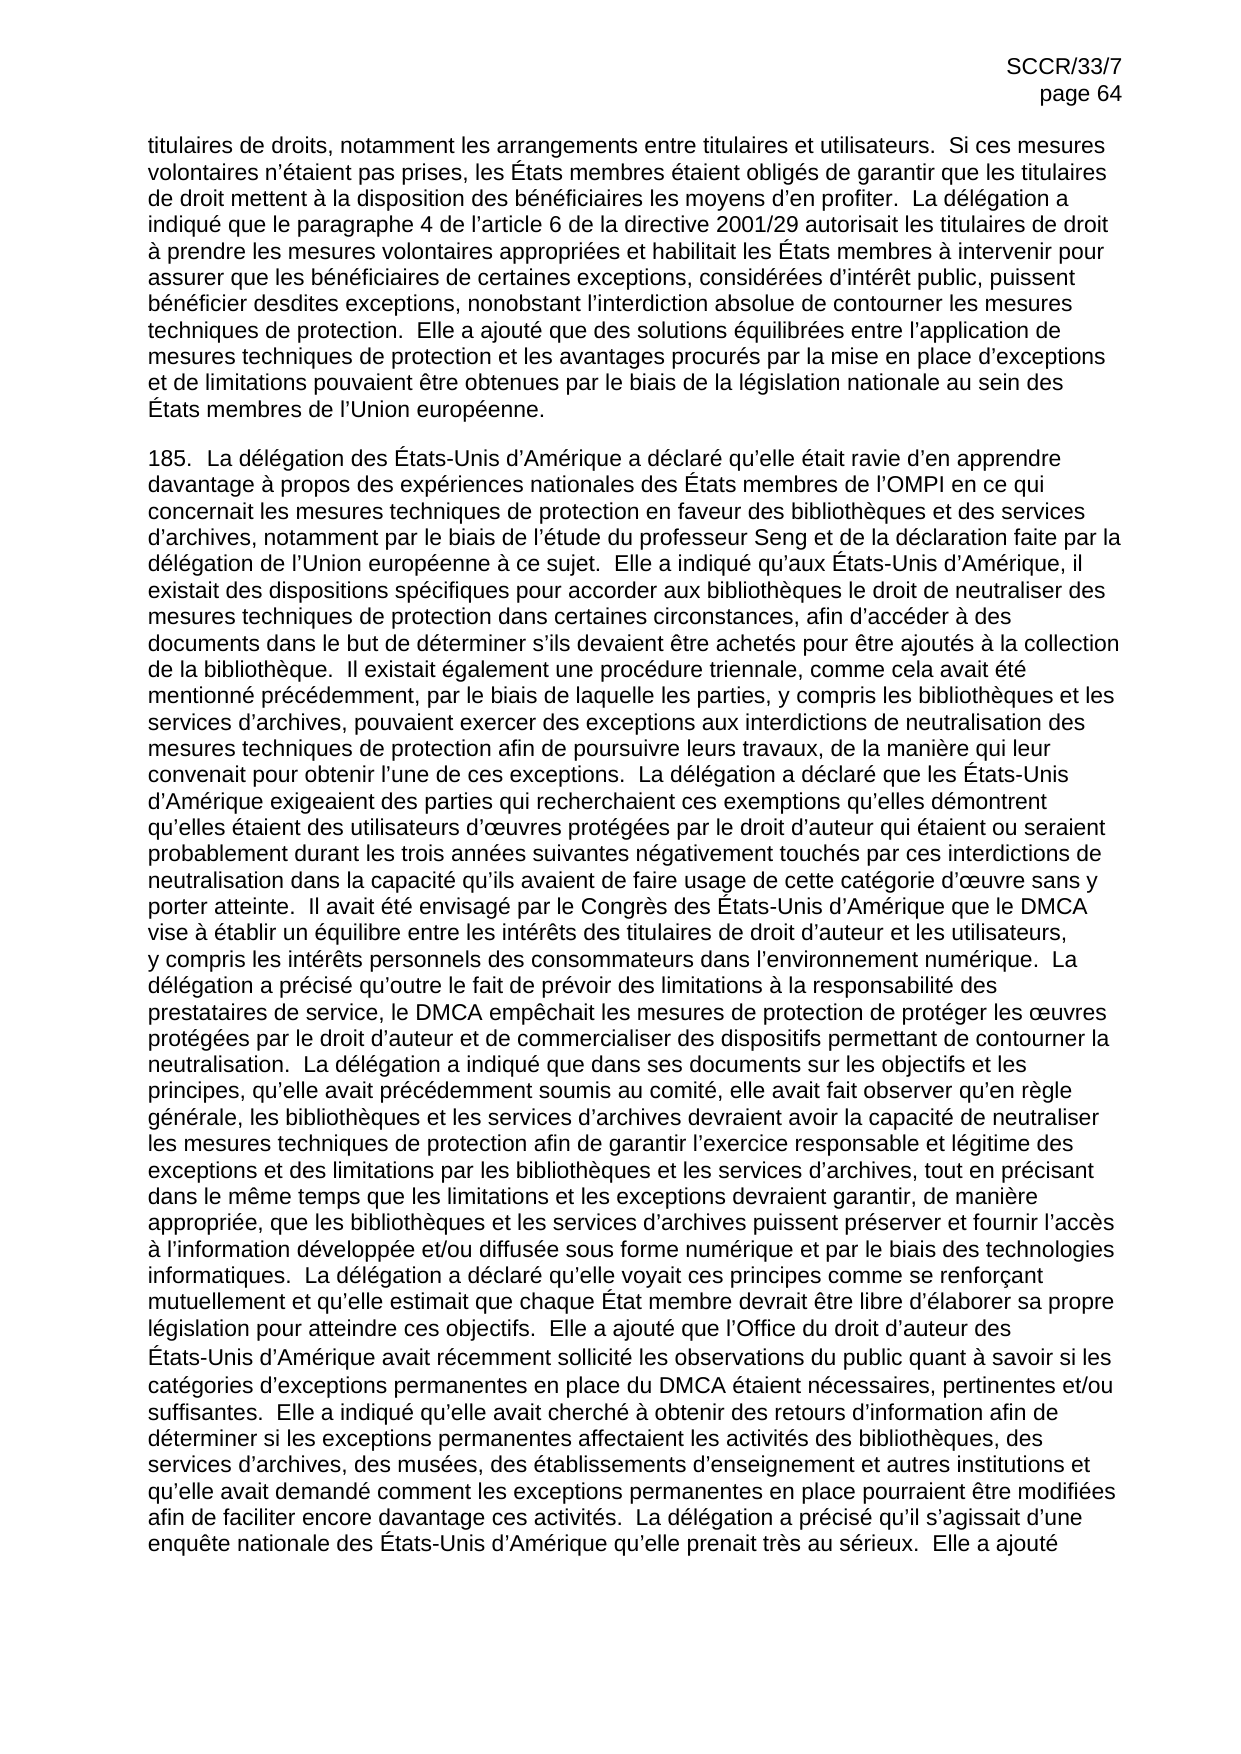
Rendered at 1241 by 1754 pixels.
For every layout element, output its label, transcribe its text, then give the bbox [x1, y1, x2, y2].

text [148, 132, 1122, 422]
